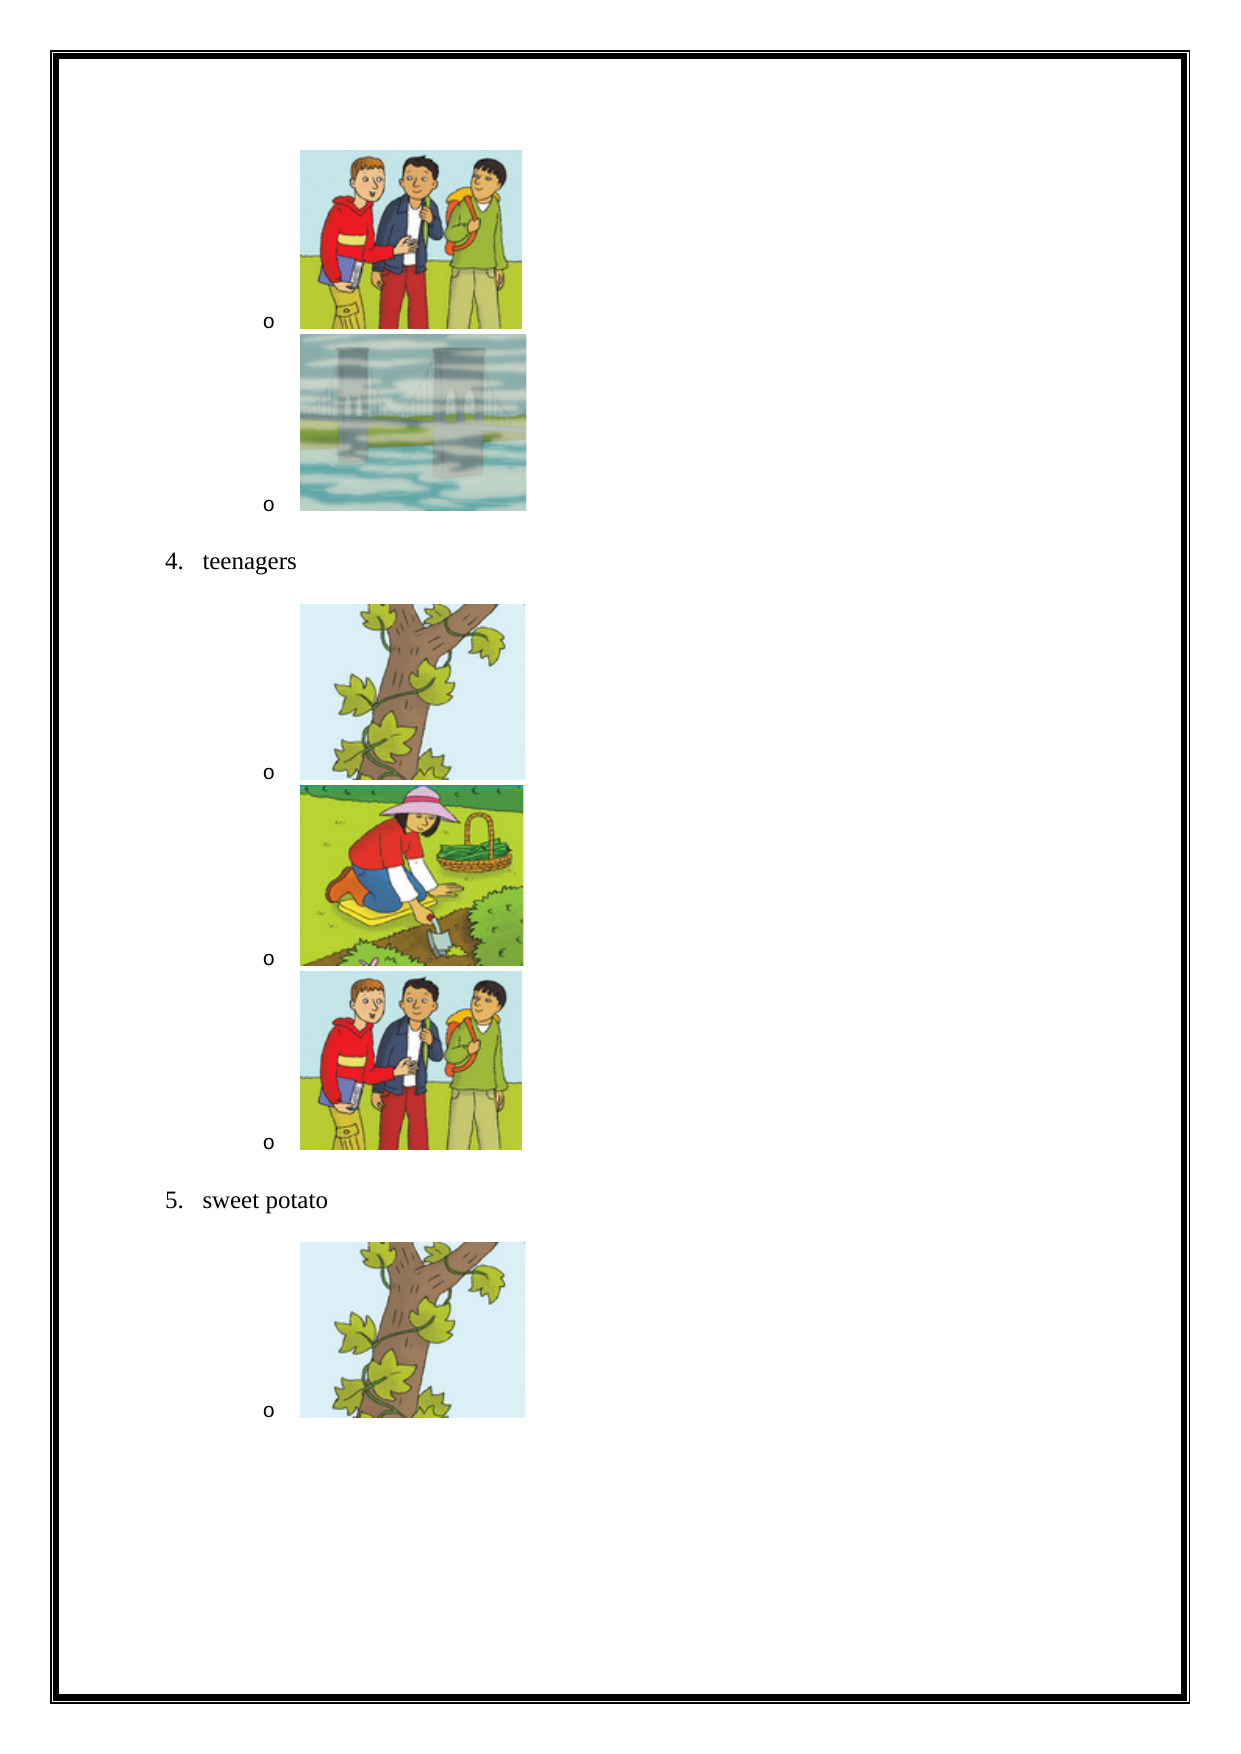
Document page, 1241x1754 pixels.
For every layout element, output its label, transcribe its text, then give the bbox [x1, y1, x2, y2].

picture [300, 787, 524, 966]
picture [300, 971, 522, 1150]
picture [300, 334, 527, 511]
picture [300, 604, 525, 780]
picture [300, 150, 522, 329]
picture [300, 1242, 525, 1418]
list sweet potato [165, 1185, 1090, 1214]
list teenagers [165, 546, 1090, 575]
